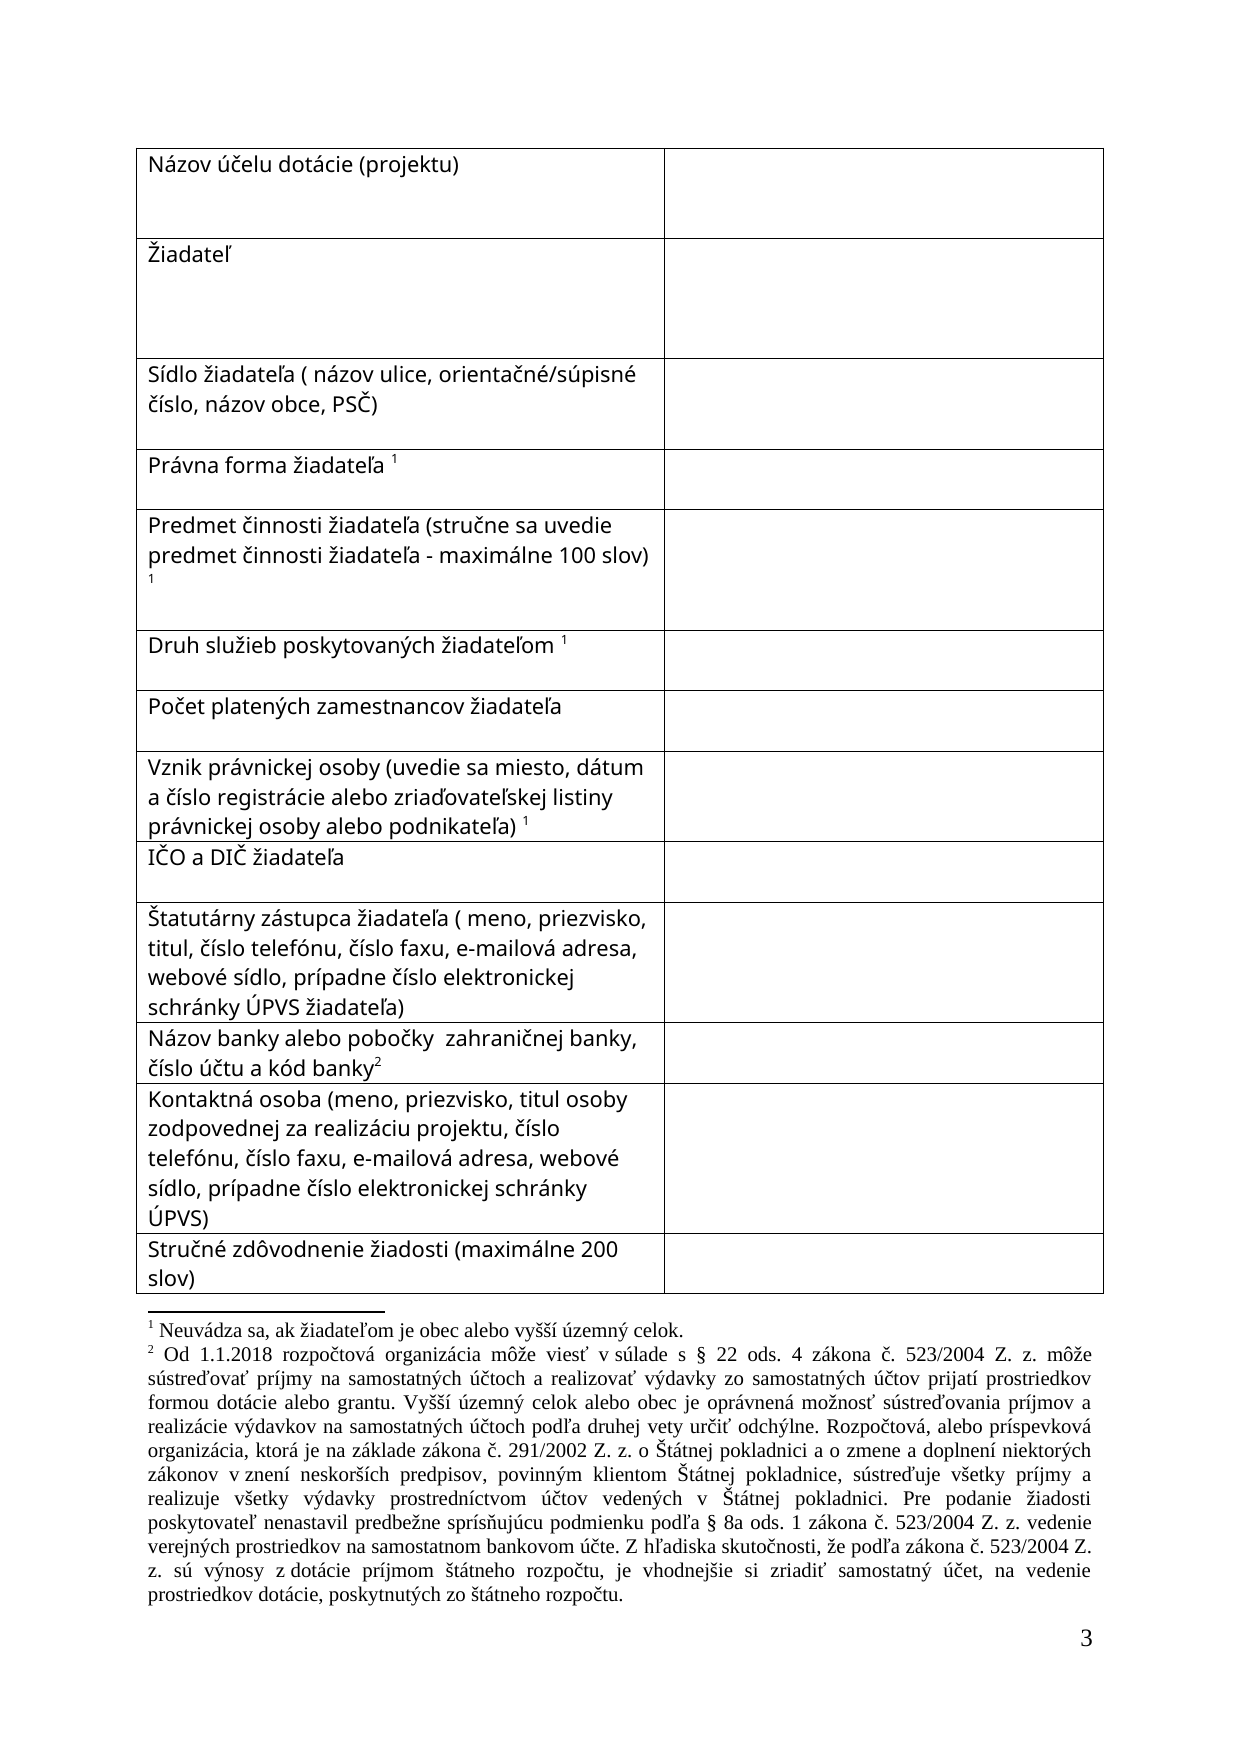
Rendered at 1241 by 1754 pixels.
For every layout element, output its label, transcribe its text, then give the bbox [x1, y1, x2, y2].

table_cell [665, 359, 1103, 449]
table_cell Kontaktná osoba (meno, priezvisko, titul osoby zodpovednej za realizáciu projektu, číslo telefónu, číslo faxu, e-mailová adresa, webové sídlo, prípadne číslo elektronickej schránky ÚPVS) [137, 1084, 664, 1233]
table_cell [137, 1234, 664, 1293]
table_cell [665, 691, 1103, 751]
table_cell [665, 631, 1103, 690]
table_cell Názov banky alebo pobočky zahraničnej banky, číslo účtu a kód banky [137, 1023, 664, 1083]
table_cell Sídlo žiadateľa ( názov ulice, orientačné/súpisné číslo, názov obce, PSČ) [137, 359, 664, 449]
table_cell [665, 842, 1103, 902]
table_cell [665, 510, 1103, 629]
table_cell [665, 450, 1103, 509]
table_cell [665, 903, 1103, 1022]
table_cell Právna forma žiadateľa [137, 450, 664, 509]
table_cell Štatutárny zástupca žiadateľa ( meno, priezvisko, titul, číslo telefónu, číslo faxu, e-mailová adresa, webové sídlo, prípadne číslo elektronickej schránky ÚPVS žiadateľa) [137, 903, 664, 1022]
table_cell [665, 1234, 1103, 1293]
table_cell Predmet činnosti žiadateľa (stručne sa uvedie predmet činnosti žiadateľa - maximálne 100 slov) 1 [137, 510, 664, 629]
table_header [665, 149, 1103, 238]
table_cell Počet platených zamestnancov žiadateľa [137, 691, 664, 751]
table_cell Žiadateľ [137, 239, 664, 358]
table_cell Druh služieb poskytovaných žiadateľom 1 [137, 631, 664, 690]
table_cell [665, 752, 1103, 841]
table_cell [665, 1084, 1103, 1233]
table_header Názov účelu dotácie (projektu) [137, 149, 664, 238]
table_cell IČO a DIČ žiadateľa [137, 842, 664, 902]
table_cell [665, 1023, 1103, 1083]
table_cell Vznik právnickej osoby (uvedie sa miesto, dátum a číslo registrácie alebo zriaďovateľskej listiny právnickej osoby alebo podnikateľa) 1 [137, 752, 664, 841]
table_cell [665, 239, 1103, 358]
